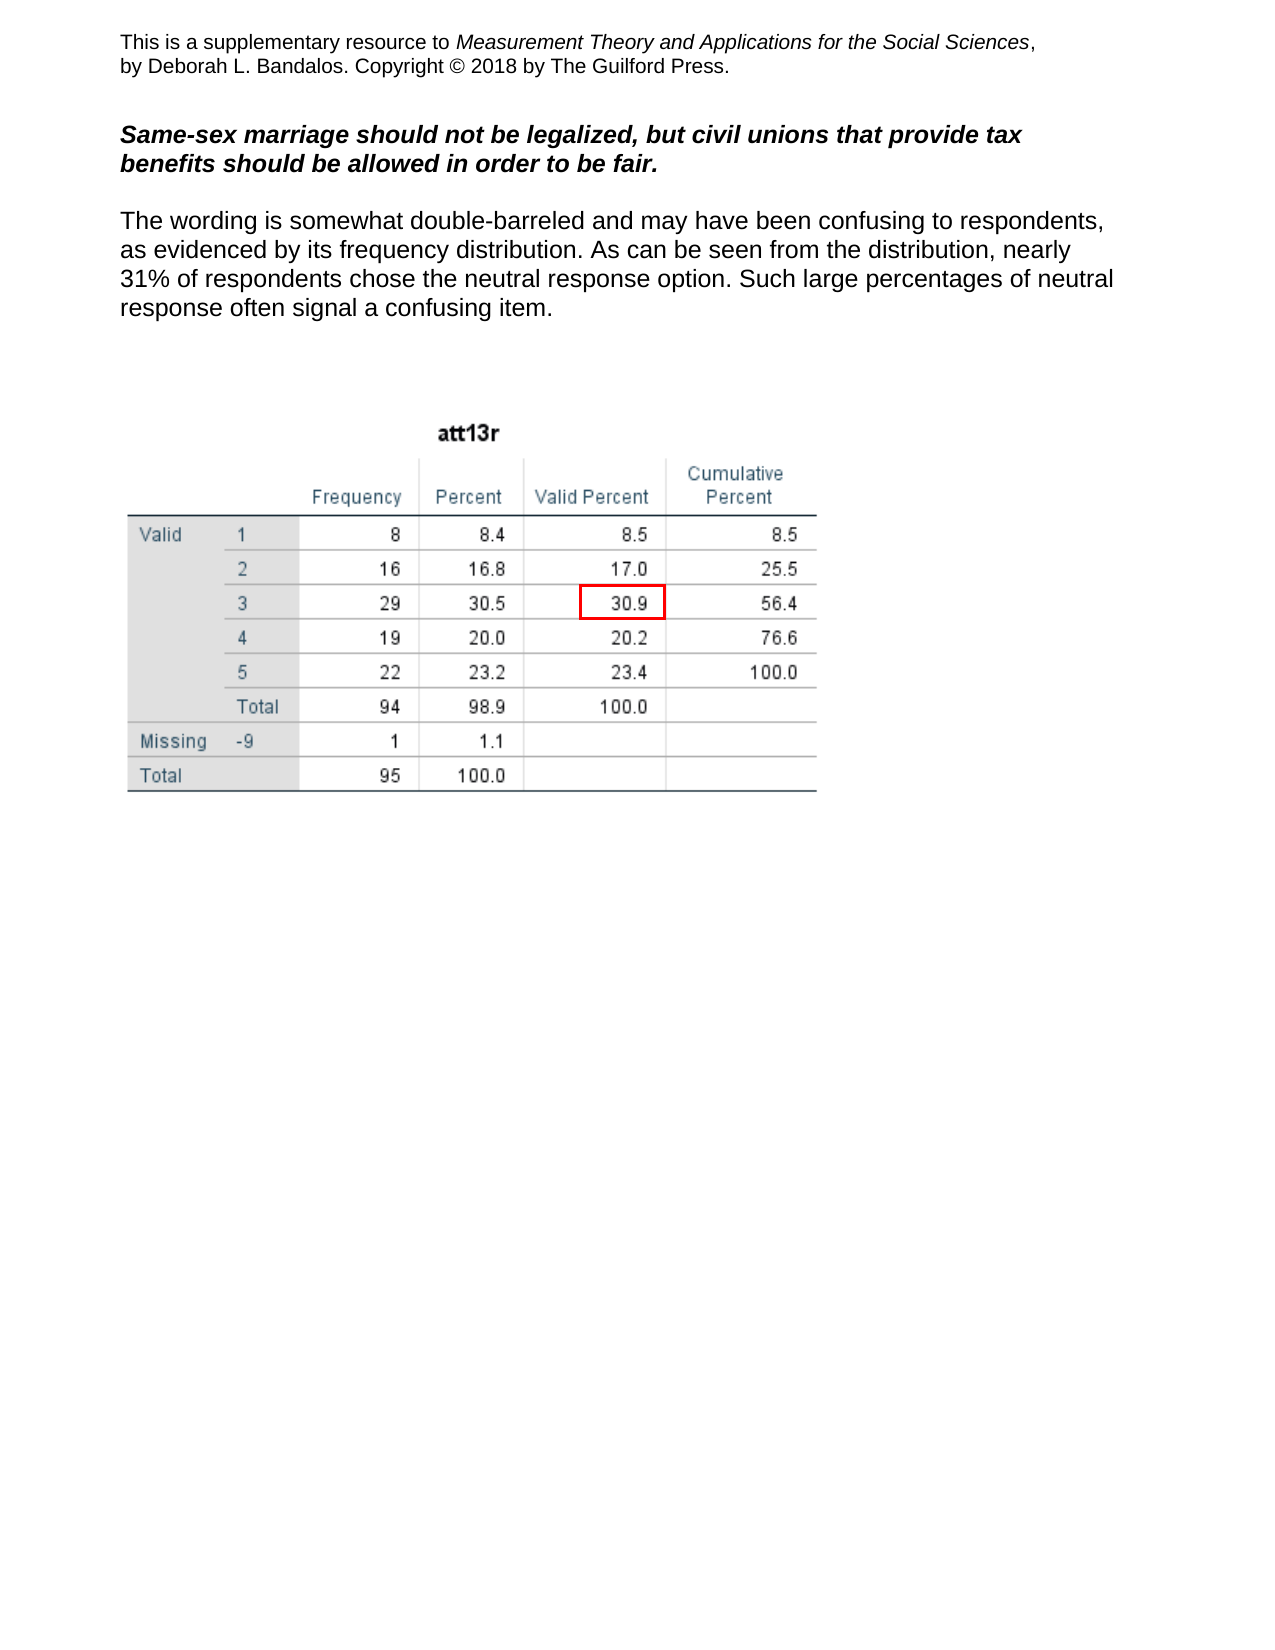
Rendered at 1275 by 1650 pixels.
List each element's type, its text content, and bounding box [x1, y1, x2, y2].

text Same-sex marriage should not be legalized, but civil unions that provide tax benefits should be allowed in order to be fair. [120, 120, 1125, 177]
text The wording is somewhat double-barreled and may have been confusing to respondents, as evidenced by its frequency distribution. As can be seen from the distribution, nearly 31% of respondents chose the neutral response option. Such large percentages of neutral response often signal a confusing item. [120, 206, 1125, 321]
picture [120, 407, 828, 803]
